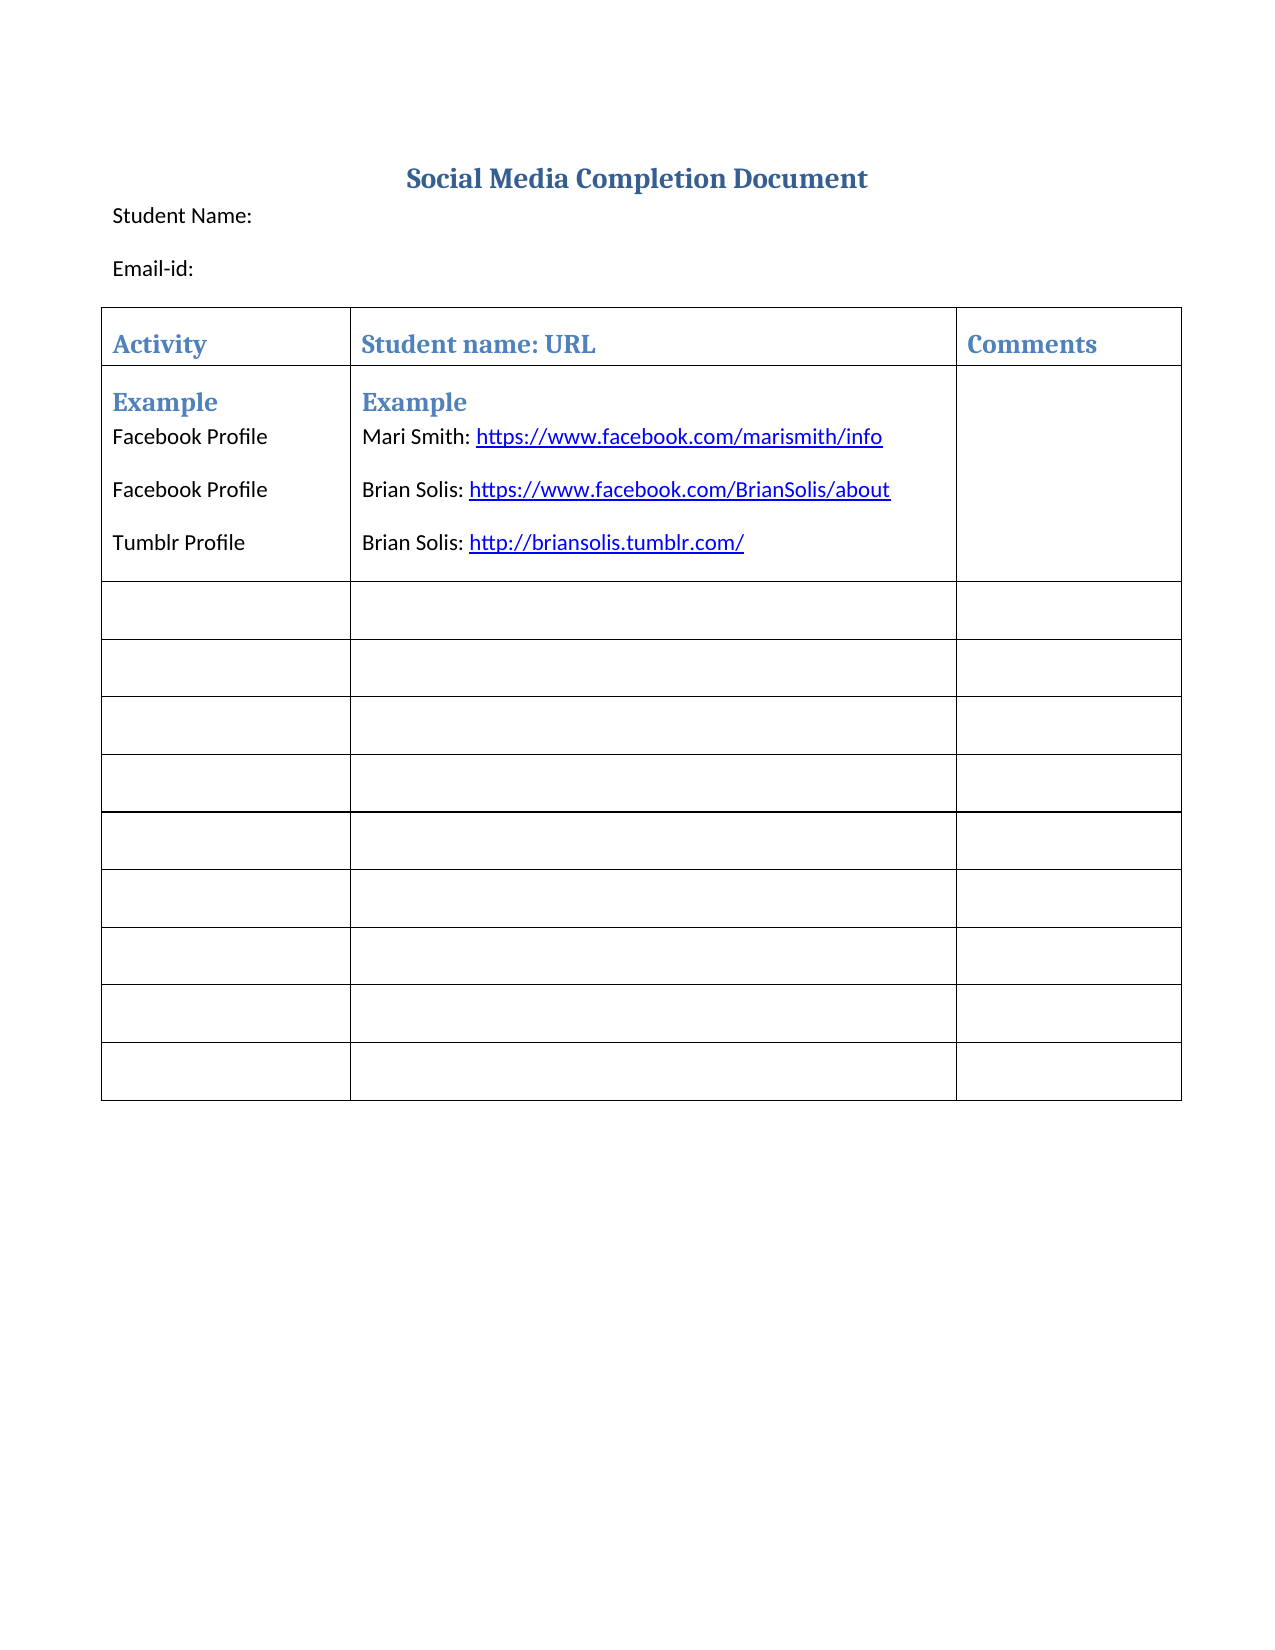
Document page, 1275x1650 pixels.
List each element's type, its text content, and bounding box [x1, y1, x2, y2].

table_cell [102, 985, 350, 1042]
table_cell [957, 870, 1181, 927]
table_cell [351, 928, 956, 984]
table_header Student name: URL [351, 308, 956, 365]
table_cell [957, 1043, 1181, 1099]
table_cell [351, 640, 956, 696]
table_cell [957, 366, 1181, 581]
table_cell [102, 813, 350, 869]
table_cell [957, 813, 1181, 869]
table_cell [957, 697, 1181, 754]
text Email-id: [112, 254, 1162, 282]
table_cell [351, 813, 956, 869]
table_cell [102, 640, 350, 696]
table_cell [102, 870, 350, 927]
table_cell [102, 1043, 350, 1099]
table_cell [957, 755, 1181, 811]
table_cell [351, 697, 956, 754]
table_cell Example Mari Smith: https://www.facebook.com/marismith/info Brian Solis: https://www.facebook.com/BrianSolis/about Brian Solis: http://briansolis.tumblr.com/ [351, 366, 956, 581]
table_cell [351, 755, 956, 811]
table_cell [102, 755, 350, 811]
table_cell [957, 640, 1181, 696]
table_cell Example Facebook Profile Facebook Profile Tumblr Profile [102, 366, 350, 581]
table_cell [102, 582, 350, 639]
table_cell [102, 697, 350, 754]
table_cell [351, 582, 956, 639]
table_cell [957, 985, 1181, 1042]
table_cell [102, 928, 350, 984]
table_cell [957, 582, 1181, 639]
table_cell [351, 870, 956, 927]
table_cell [957, 928, 1181, 984]
table_cell [351, 1043, 956, 1099]
table_header Comments [957, 308, 1181, 365]
table_cell [351, 985, 956, 1042]
table_header Activity [102, 308, 350, 365]
text Student Name: [112, 201, 1162, 229]
subtitle Social Media Completion Document [112, 162, 1162, 196]
